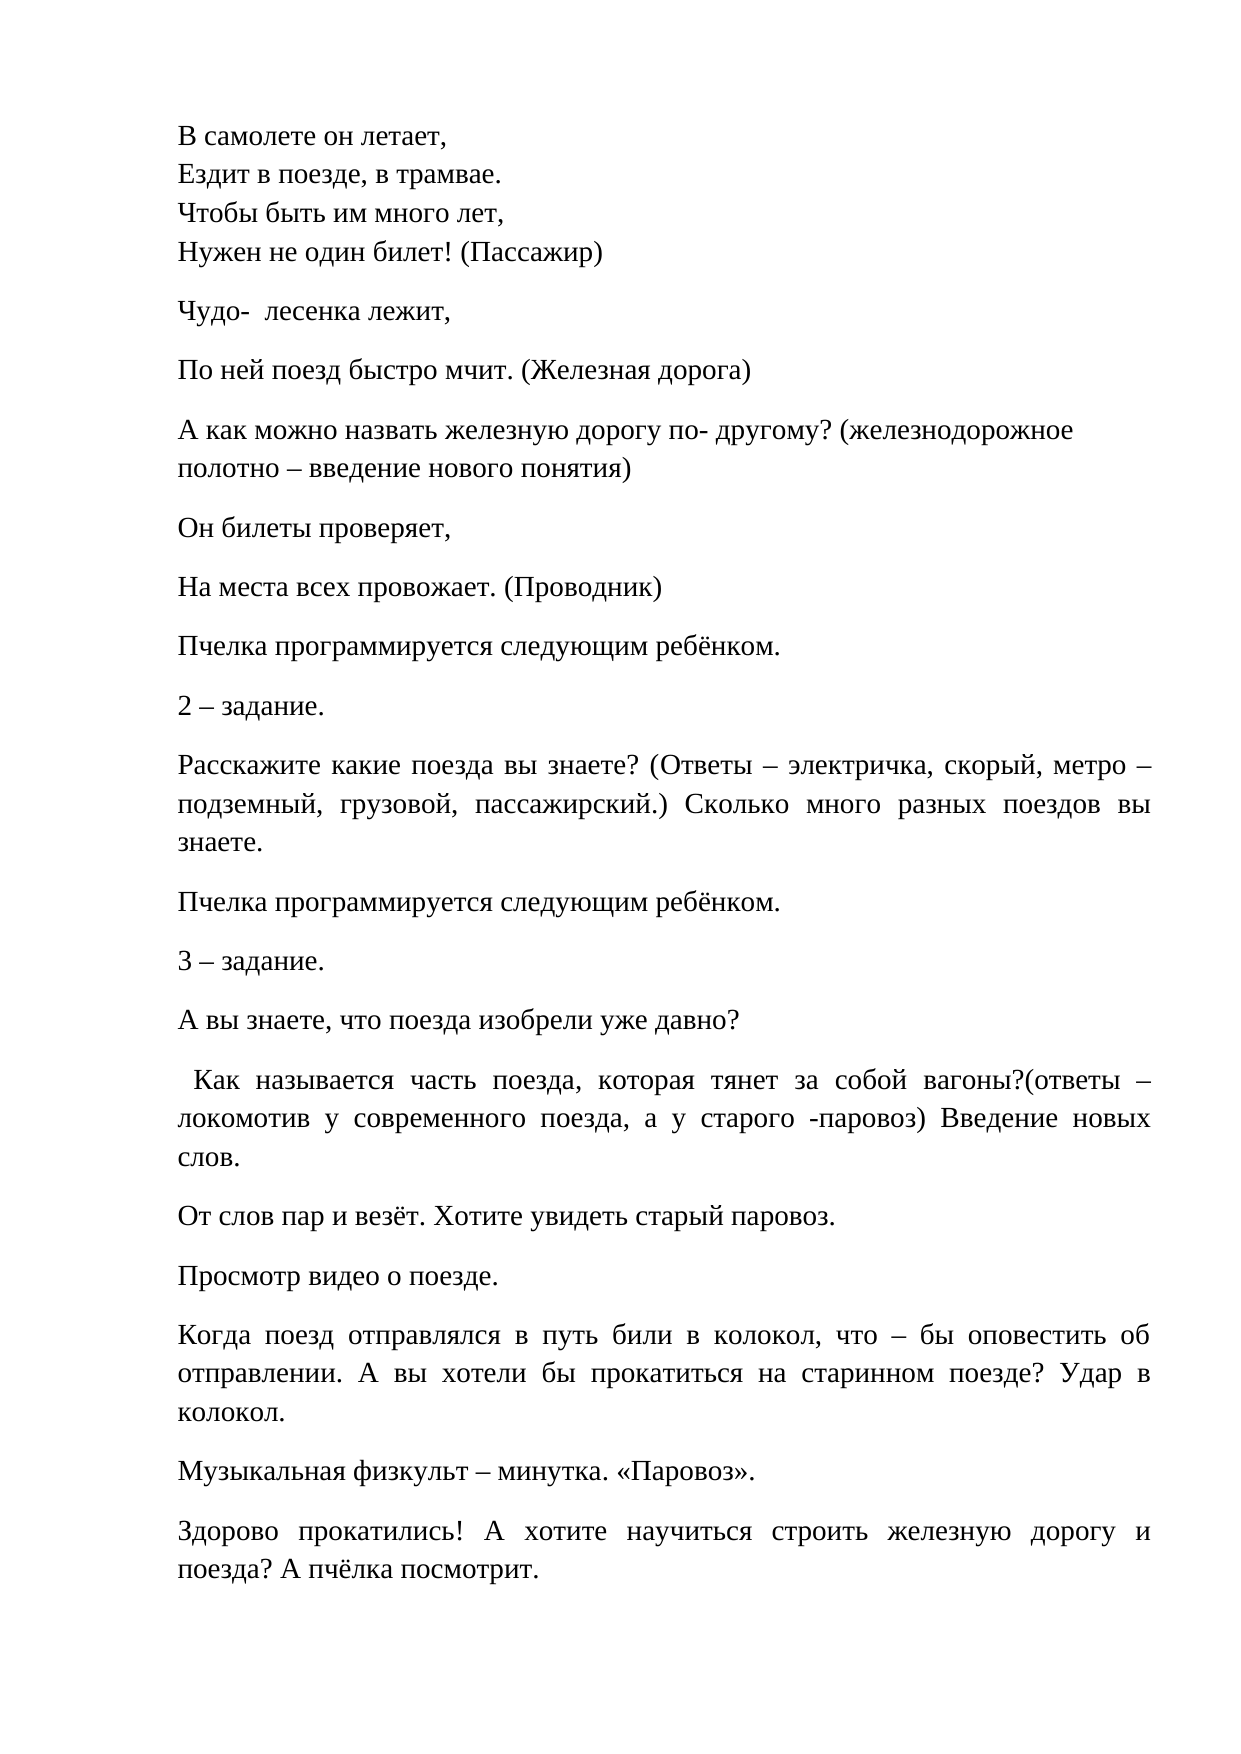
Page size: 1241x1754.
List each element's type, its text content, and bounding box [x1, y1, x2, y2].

text В самолете он летает, Ездит в поезде, в трамвае. Чтобы быть им много лет, Нужен не один билет! (Пассажир) [177, 118, 1152, 267]
text От слов пар и везёт. Хотите увидеть старый паровоз. [177, 1198, 1152, 1232]
text По ней поезд быстро мчит. (Железная дорога) [177, 352, 1152, 386]
text А вы знаете, что поезда изобрели уже давно? [177, 1002, 1152, 1036]
text Просмотр видео о поезде. [177, 1258, 1152, 1291]
text Расскажите какие поезда вы знаете? (Ответы – электричка, скорый, метро – подземный, грузовой, пассажирский.) Сколько много разных поездов вы знаете. [177, 747, 1152, 858]
text 2 – задание. [177, 688, 1152, 721]
text Чудо- лесенка лежит, [177, 293, 1152, 327]
text Как называется часть поезда, которая тянет за собой вагоны?(ответы – локомотив у современного поезда, а у старого -паровоз) Введение новых слов. [177, 1062, 1152, 1172]
text Здорово прокатились! А хотите научиться строить железную дорогу и поезда? А пчёлка посмотрит. [177, 1513, 1152, 1585]
text Когда поезд отправлялся в путь били в колокол, что – бы оповестить об отправлении. А вы хотели бы прокатиться на старинном поезде? Удар в колокол. [177, 1317, 1152, 1428]
text Музыкальная физкульт – минутка. «Паровоз». [177, 1453, 1152, 1487]
text 3 – задание. [177, 943, 1152, 977]
text А как можно назвать железную дорогу по- другому? (железнодорожное полотно – введение нового понятия) [177, 412, 1152, 484]
text Он билеты проверяет, [177, 510, 1152, 543]
text Пчелка программируется следующим ребёнком. [177, 628, 1152, 662]
text На места всех провожает. (Проводник) [177, 569, 1152, 603]
text Пчелка программируется следующим ребёнком. [177, 884, 1152, 917]
